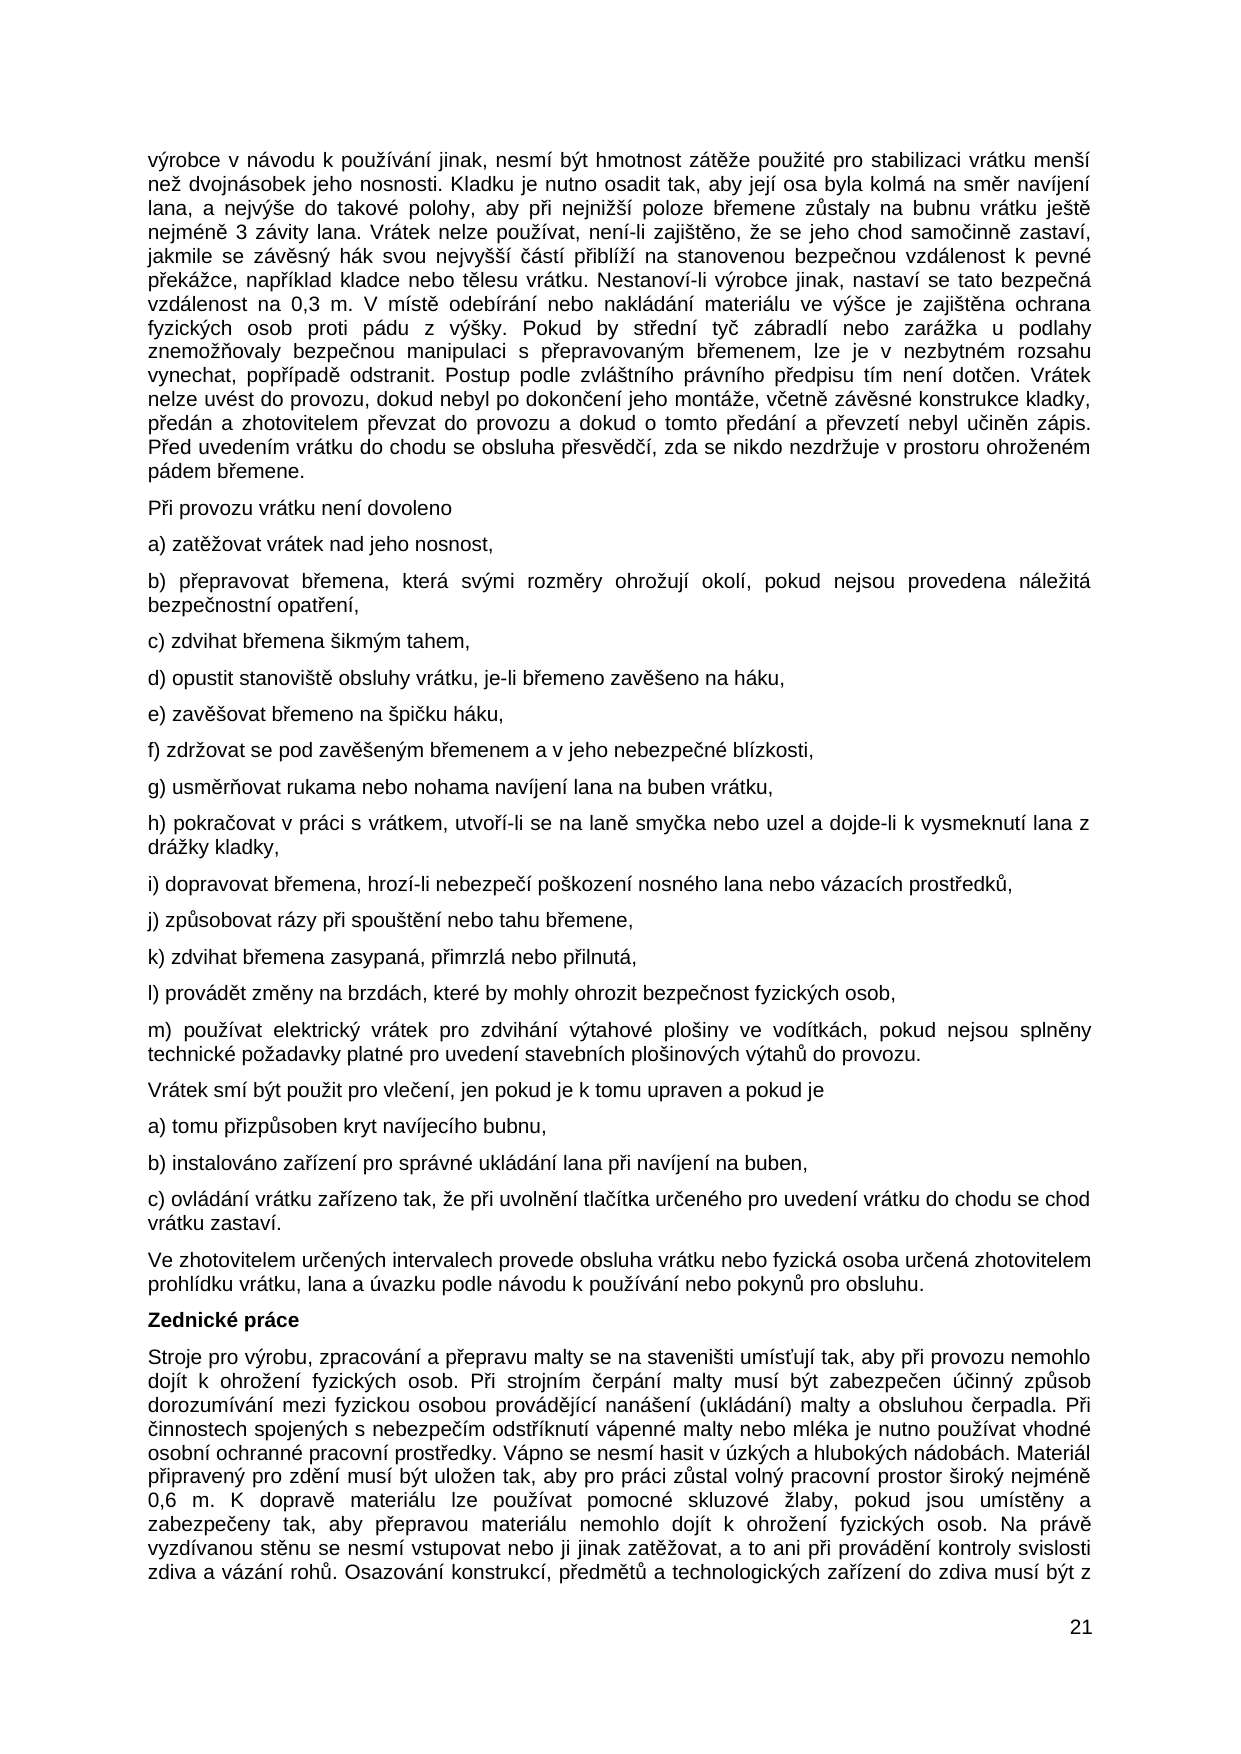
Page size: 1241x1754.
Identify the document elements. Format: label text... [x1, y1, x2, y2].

subtitle a) tomu přizpůsoben kryt navíjecího bubnu, [148, 1114, 1092, 1138]
subtitle c) zdvihat břemena šikmým tahem, [148, 629, 1092, 653]
subtitle Při provozu vrátku není dovoleno [148, 496, 1092, 519]
subtitle m) používat elektrický vrátek pro zdvihání výtahové plošiny ve vodítkách, pokud nejsou splněny technické požadavky platné pro uvedení stavebních plošinových výtahů do provozu. [148, 1017, 1092, 1065]
subtitle Ve zhotovitelem určených intervalech provede obsluha vrátku nebo fyzická osoba určená zhotovitelem prohlídku vrátku, lana a úvazku podle návodu k používání nebo pokynů pro obsluhu. [148, 1248, 1092, 1296]
subtitle Vrátek smí být použit pro vlečení, jen pokud je k tomu upraven a pokud je [148, 1078, 1092, 1102]
subtitle k) zdvihat břemena zasypaná, přimrzlá nebo přilnutá, [148, 944, 1092, 968]
subtitle Zednické práce [148, 1308, 1092, 1332]
subtitle b) přepravovat břemena, která svými rozměry ohrožují okolí, pokud nejsou provedena náležitá bezpečnostní opatření, [148, 568, 1092, 616]
subtitle b) instalováno zařízení pro správné ukládání lana při navíjení na buben, [148, 1151, 1092, 1175]
subtitle c) ovládání vrátku zařízeno tak, že při uvolnění tlačítka určeného pro uvedení vrátku do chodu se chod vrátku zastaví. [148, 1187, 1092, 1235]
subtitle h) pokračovat v práci s vrátkem, utvoří-li se na laně smyčka nebo uzel a dojde-li k vysmeknutí lana z drážky kladky, [148, 811, 1092, 859]
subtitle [148, 148, 1092, 483]
subtitle a) zatěžovat vrátek nad jeho nosnost, [148, 532, 1092, 556]
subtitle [148, 1344, 1092, 1584]
subtitle l) provádět změny na brzdách, které by mohly ohrozit bezpečnost fyzických osob, [148, 981, 1092, 1005]
subtitle d) opustit stanoviště obsluhy vrátku, je-li břemeno zavěšeno na háku, [148, 665, 1092, 689]
subtitle i) dopravovat břemena, hrozí-li nebezpečí poškození nosného lana nebo vázacích prostředků, [148, 872, 1092, 896]
subtitle j) způsobovat rázy při spouštění nebo tahu břemene, [148, 908, 1092, 932]
subtitle e) zavěšovat břemeno na špičku háku, [148, 702, 1092, 726]
subtitle g) usměrňovat rukama nebo nohama navíjení lana na buben vrátku, [148, 775, 1092, 799]
subtitle f) zdržovat se pod zavěšeným břemenem a v jeho nebezpečné blízkosti, [148, 738, 1092, 762]
